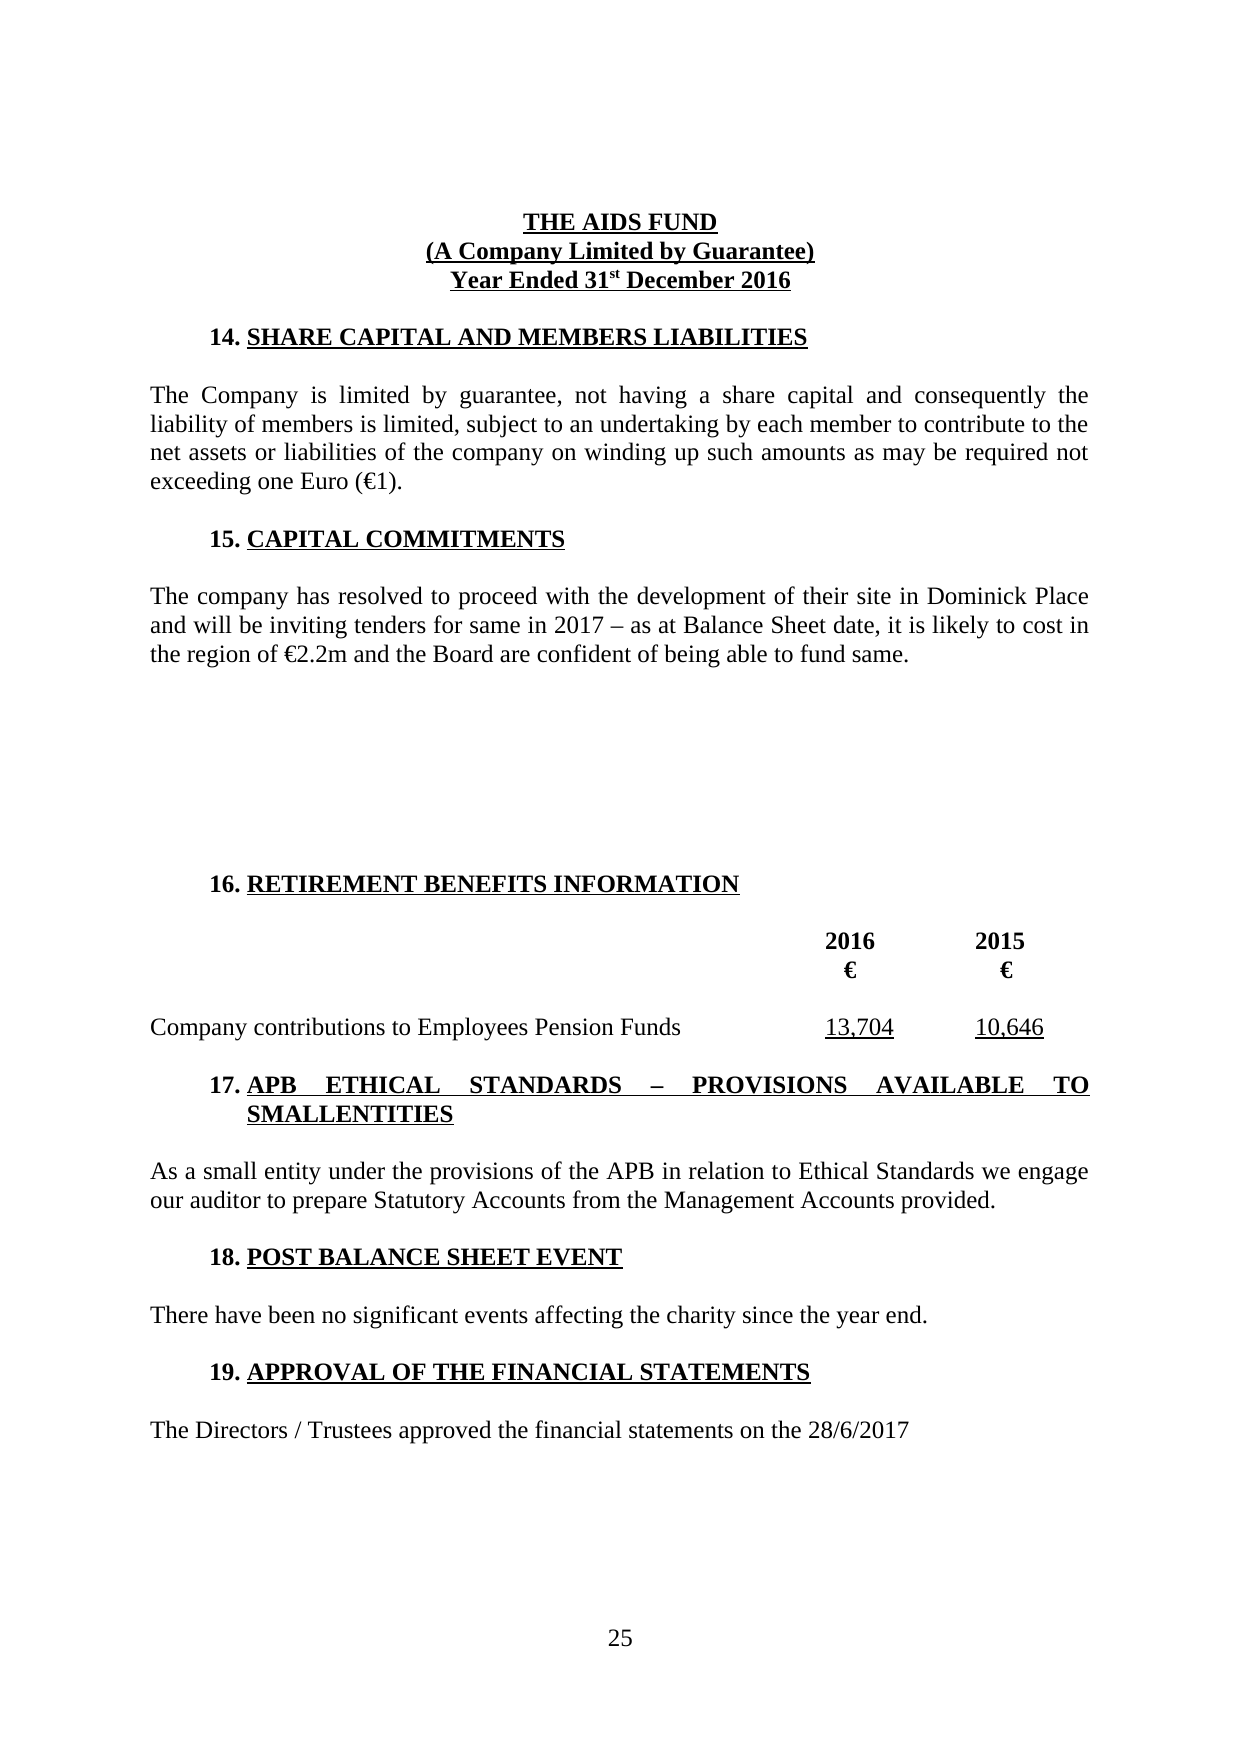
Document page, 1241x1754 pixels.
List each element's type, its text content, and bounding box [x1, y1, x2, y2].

text THE AIDS FUND [150, 207, 1090, 236]
text There have been no significant events affecting the charity since the year end. [150, 1300, 1090, 1329]
list CAPITAL COMMITMENTS [209, 524, 1090, 552]
list RETIREMENT BENEFITS INFORMATION [209, 869, 1090, 897]
text € € [825, 955, 1090, 984]
list POST BALANCE SHEET EVENT [209, 1242, 1090, 1271]
text The Directors / Trustees approved the financial statements on the 28/6/2017 [150, 1415, 1090, 1444]
text Year Ended 31st December 2016 [150, 265, 1090, 294]
text 2016 2015 [825, 926, 1090, 955]
text The company has resolved to proceed with the development of their site in Dominick Place and will be inviting tenders for same in 2017 – as at Balance Sheet date, it is likely to cost in the region of €2.2m and the Board are confident of being able to fund same. [150, 581, 1090, 667]
text The Company is limited by guarantee, not having a share capital and consequently the liability of members is limited, subject to an undertaking by each member to contribute to the net assets or liabilities of the company on winding up such amounts as may be required not exceeding one Euro (€1). [150, 380, 1090, 495]
list SHARE CAPITAL AND MEMBERS LIABILITIES [209, 322, 1090, 351]
text As a small entity under the provisions of the APB in relation to Ethical Standards we engage our auditor to prepare Statutory Accounts from the Management Accounts provided. [150, 1156, 1090, 1214]
list APPROVAL OF THE FINANCIAL STATEMENTS [209, 1357, 1090, 1386]
list APB ETHICAL STANDARDS – PROVISIONS AVAILABLE TO SMALLENTITIES [209, 1070, 1090, 1127]
text (A Company Limited by Guarantee) [150, 236, 1090, 265]
text Company contributions to Employees Pension Funds 13,704 10,646 [150, 1012, 1090, 1041]
